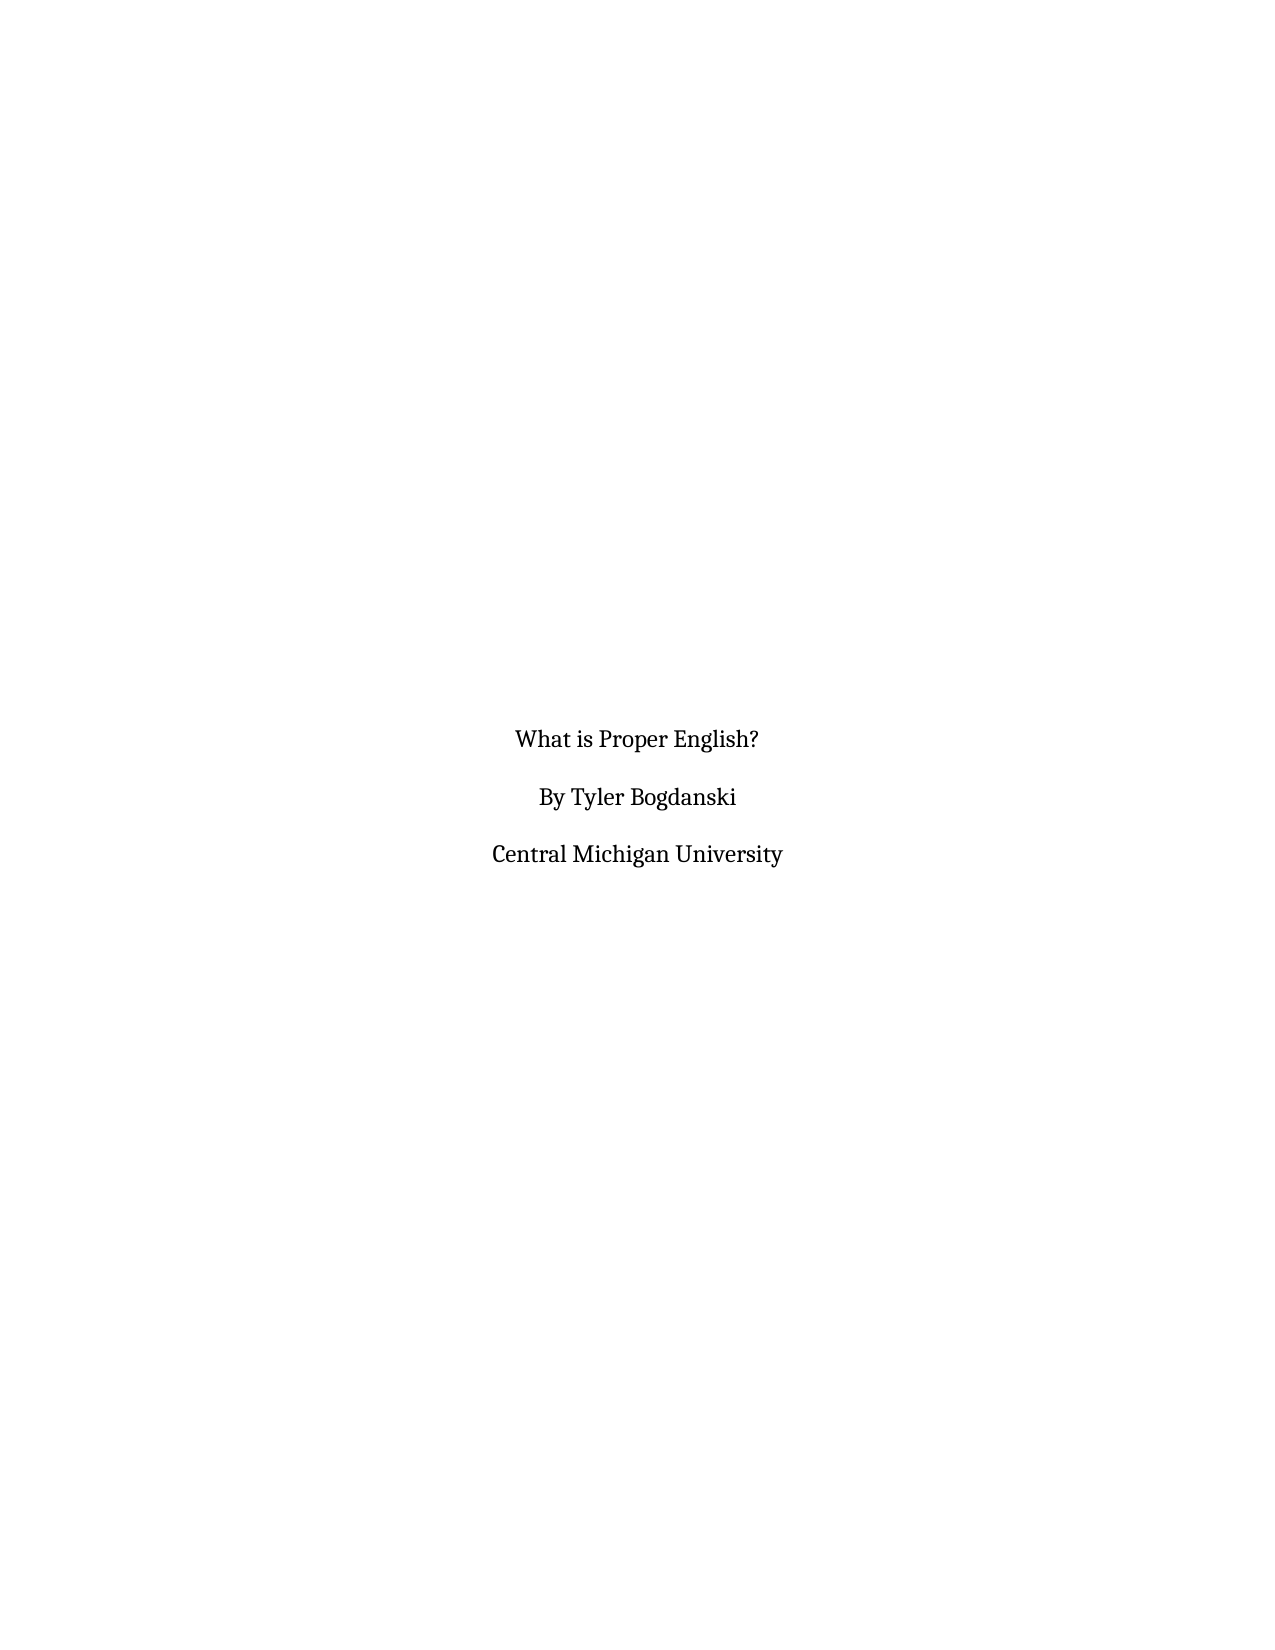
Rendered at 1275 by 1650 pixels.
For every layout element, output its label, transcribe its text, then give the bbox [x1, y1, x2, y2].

text What is Proper English? [150, 725, 1125, 754]
text Central Michigan University [150, 840, 1125, 869]
text By Tyler Bogdanski [150, 782, 1125, 811]
